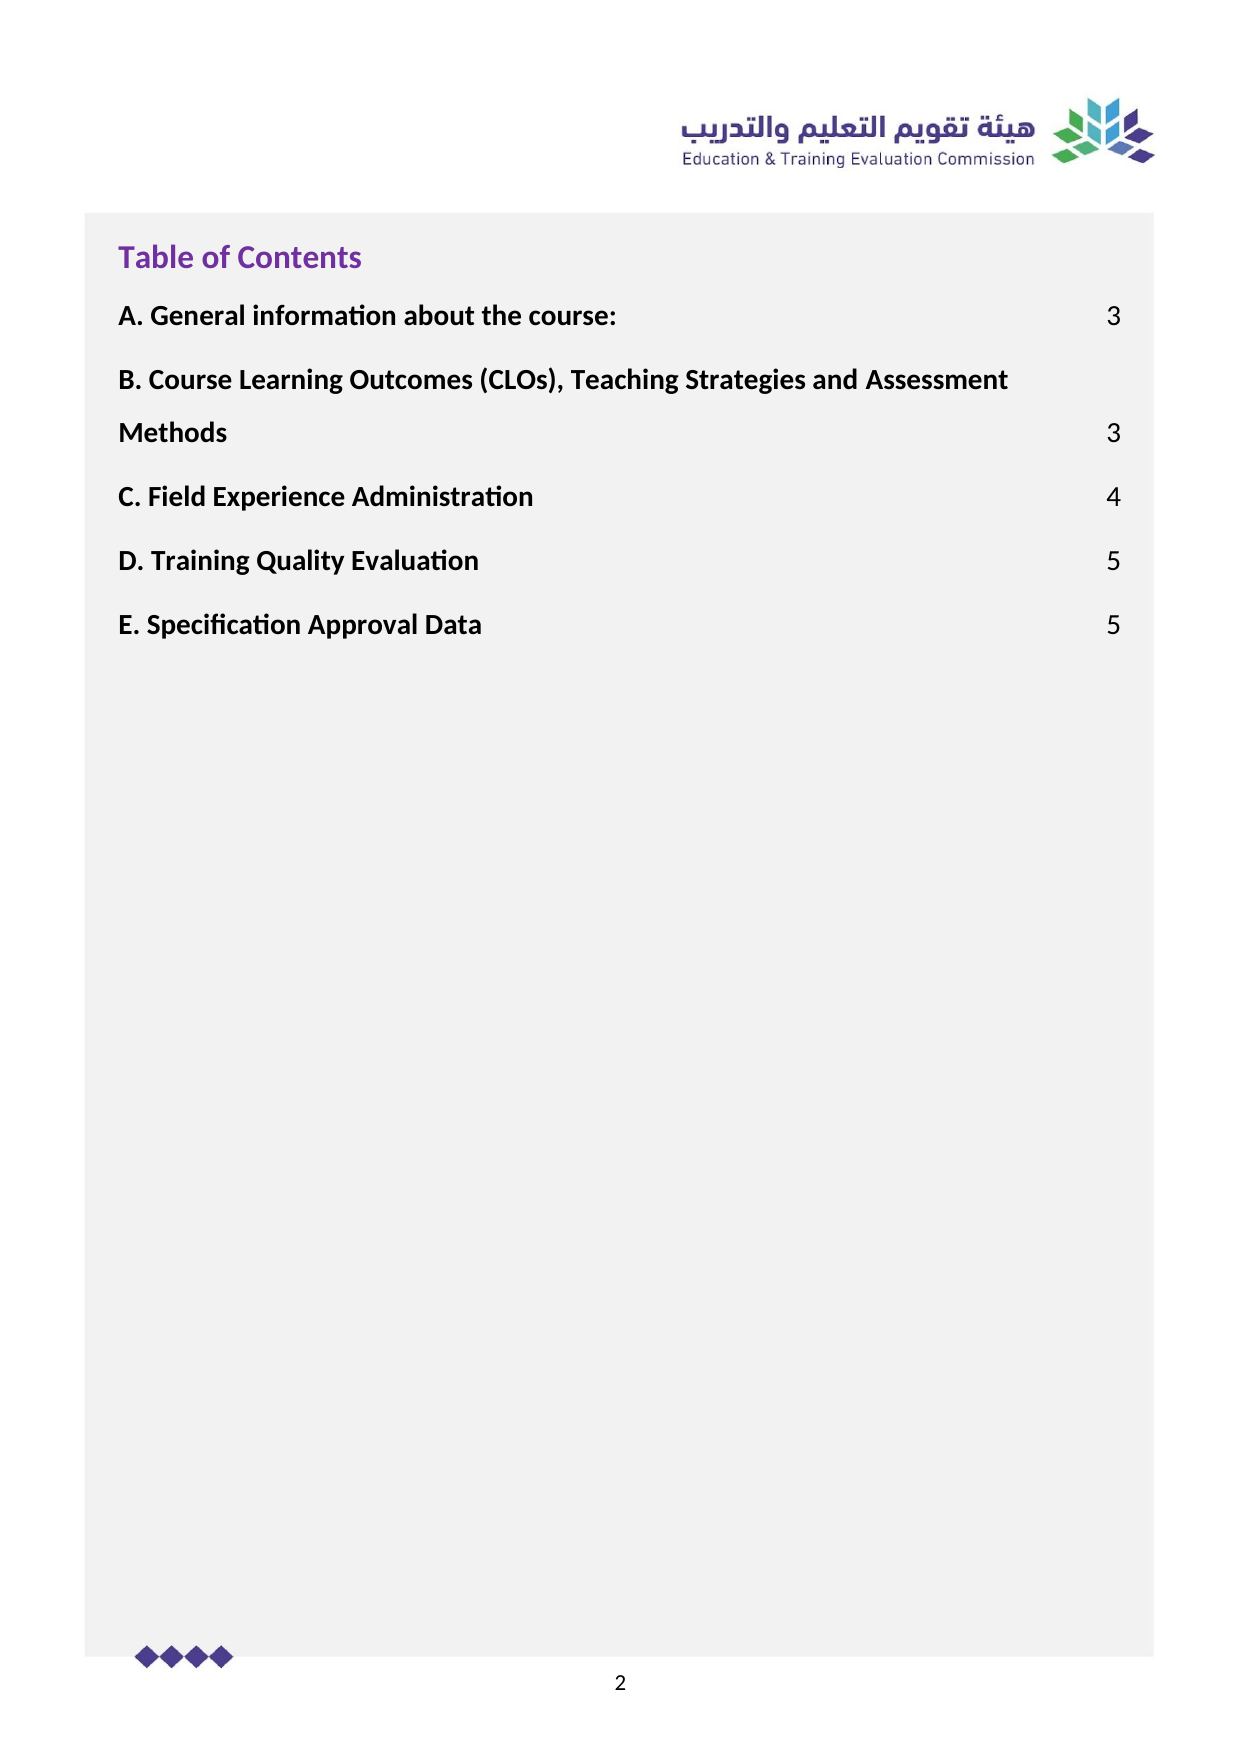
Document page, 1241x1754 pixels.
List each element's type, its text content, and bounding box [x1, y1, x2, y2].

text Table of Contents [118, 236, 1122, 277]
picture [0, 1, 1239, 1753]
